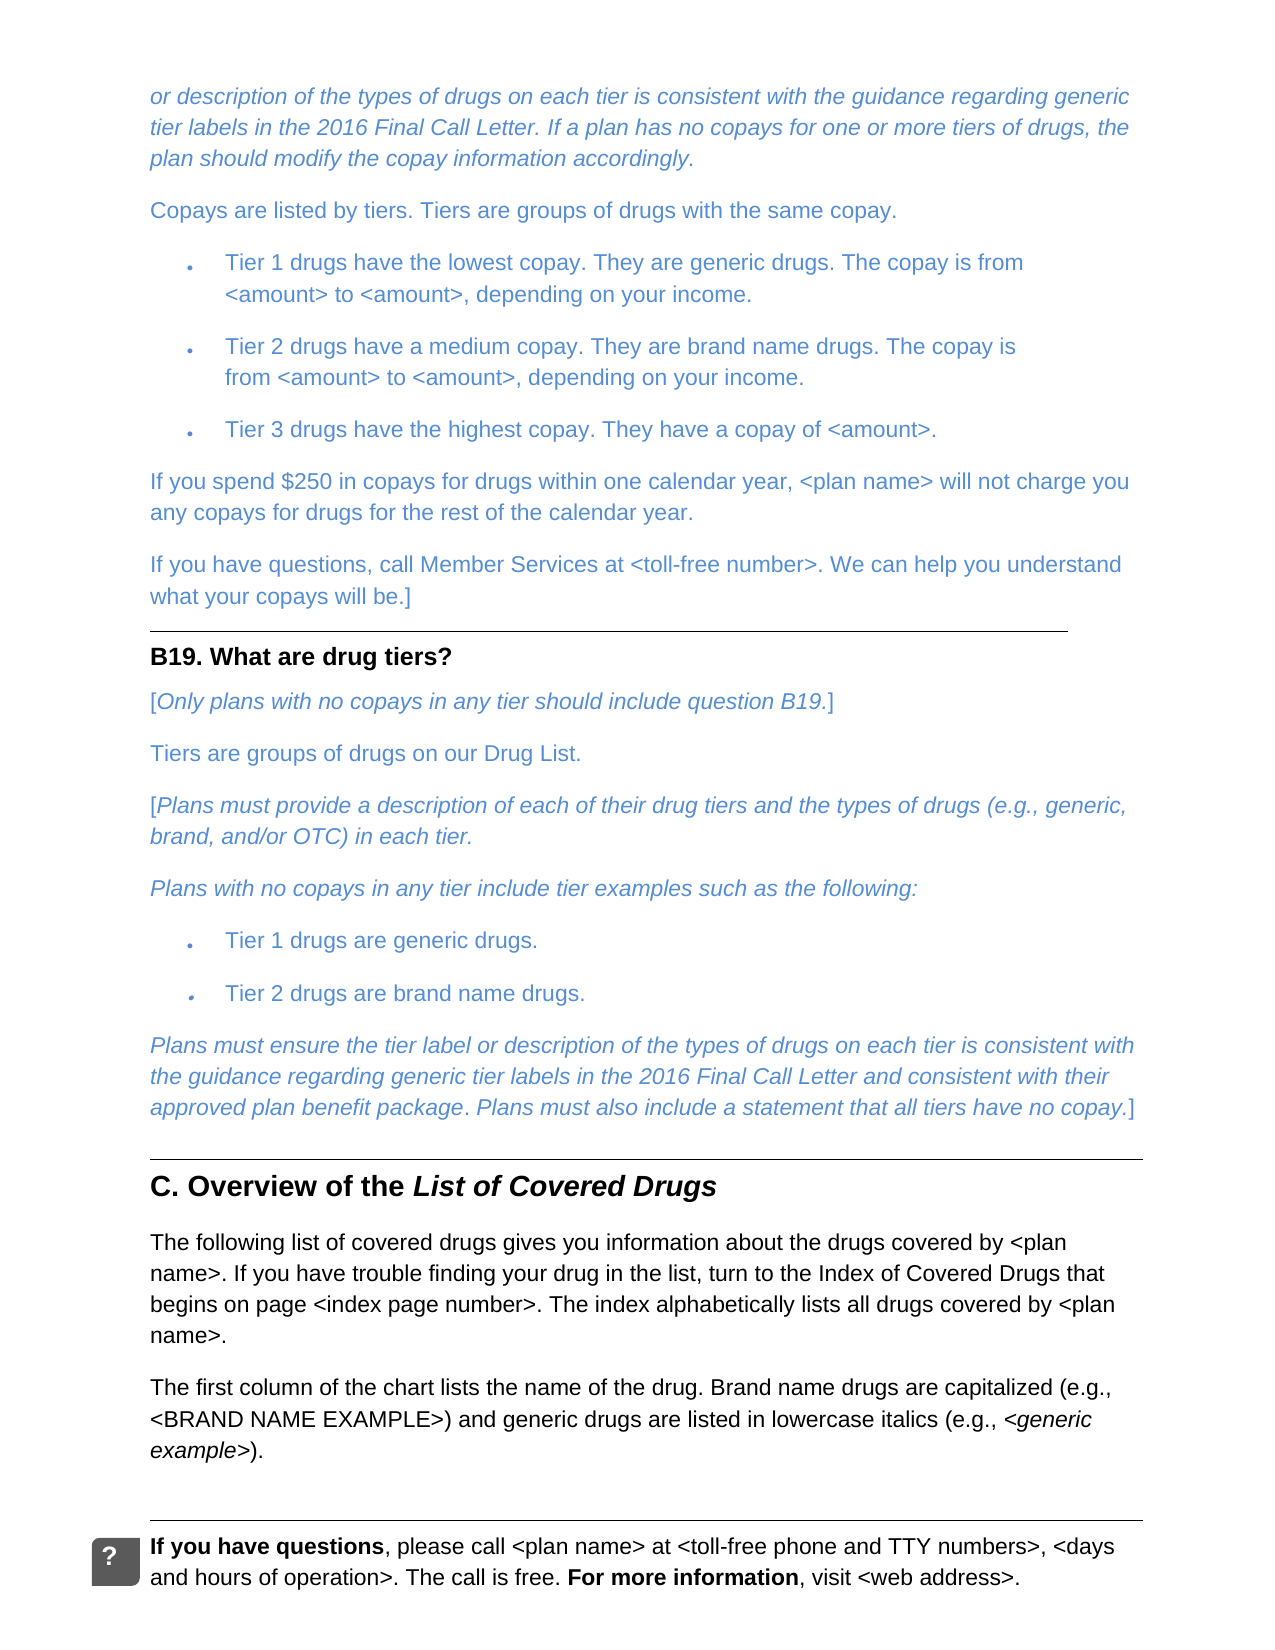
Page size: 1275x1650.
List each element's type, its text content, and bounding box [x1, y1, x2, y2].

text Plans with no copays in any tier include tier examples such as the following: [150, 872, 1143, 903]
text Tiers are groups of drugs on our Drug List. [150, 736, 1143, 768]
text Copays are listed by tiers. Tiers are groups of drugs with the same copay. [150, 194, 1143, 225]
list Tier 2 drugs are brand name drugs. [187, 976, 1068, 1007]
subtitle B19. What are drug tiers? [150, 632, 1068, 672]
subtitle Overview of the List of Covered Drugs [150, 1160, 1143, 1204]
text [Plans must provide a description of each of their drug tiers and the types of drugs (e.g., generic, brand, and/or OTC) in each tier. [150, 788, 1143, 851]
list Tier 2 drugs have a medium copay. They are brand name drugs. The copay is from <amount> to <amount>, depending on your income. [187, 329, 1068, 392]
text The first column of the chart lists the name of the drug. Brand name drugs are capitalized (e.g., <BRAND NAME EXAMPLE>) and generic drugs are listed in lowercase italics (e.g., <generic example>). [150, 1371, 1143, 1464]
list Tier 3 drugs have the highest copay. They have a copay of <amount>. [187, 412, 1068, 444]
list Tier 1 drugs are generic drugs. [187, 924, 1068, 955]
text [Only plans with no copays in any tier should include question B19.] [150, 684, 1143, 716]
list Tier 1 drugs have the lowest copay. They are generic drugs. The copay is from <amount> to <amount>, depending on your income. [187, 246, 1068, 308]
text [150, 79, 1143, 173]
text Plans must ensure the tier label or description of the types of drugs on each tier is consistent with the guidance regarding generic tier labels in the 2016 Final Call Letter and consistent with their approved plan benefit package. Plans must also include a statement that all tiers have no copay.] [150, 1028, 1143, 1122]
text The following list of covered drugs gives you information about the drugs covered by <plan name>. If you have trouble finding your drug in the list, turn to the Index of Covered Drugs that begins on page <index page number>. The index alphabetically lists all drugs covered by <plan name>. [150, 1225, 1143, 1350]
text If you have questions, call Member Services at <toll-free number>. We can help you understand what your copays will be.] [150, 548, 1143, 610]
text If you spend $250 in copays for drugs within one calendar year, <plan name> will not charge you any copays for drugs for the rest of the calendar year. [150, 464, 1143, 527]
